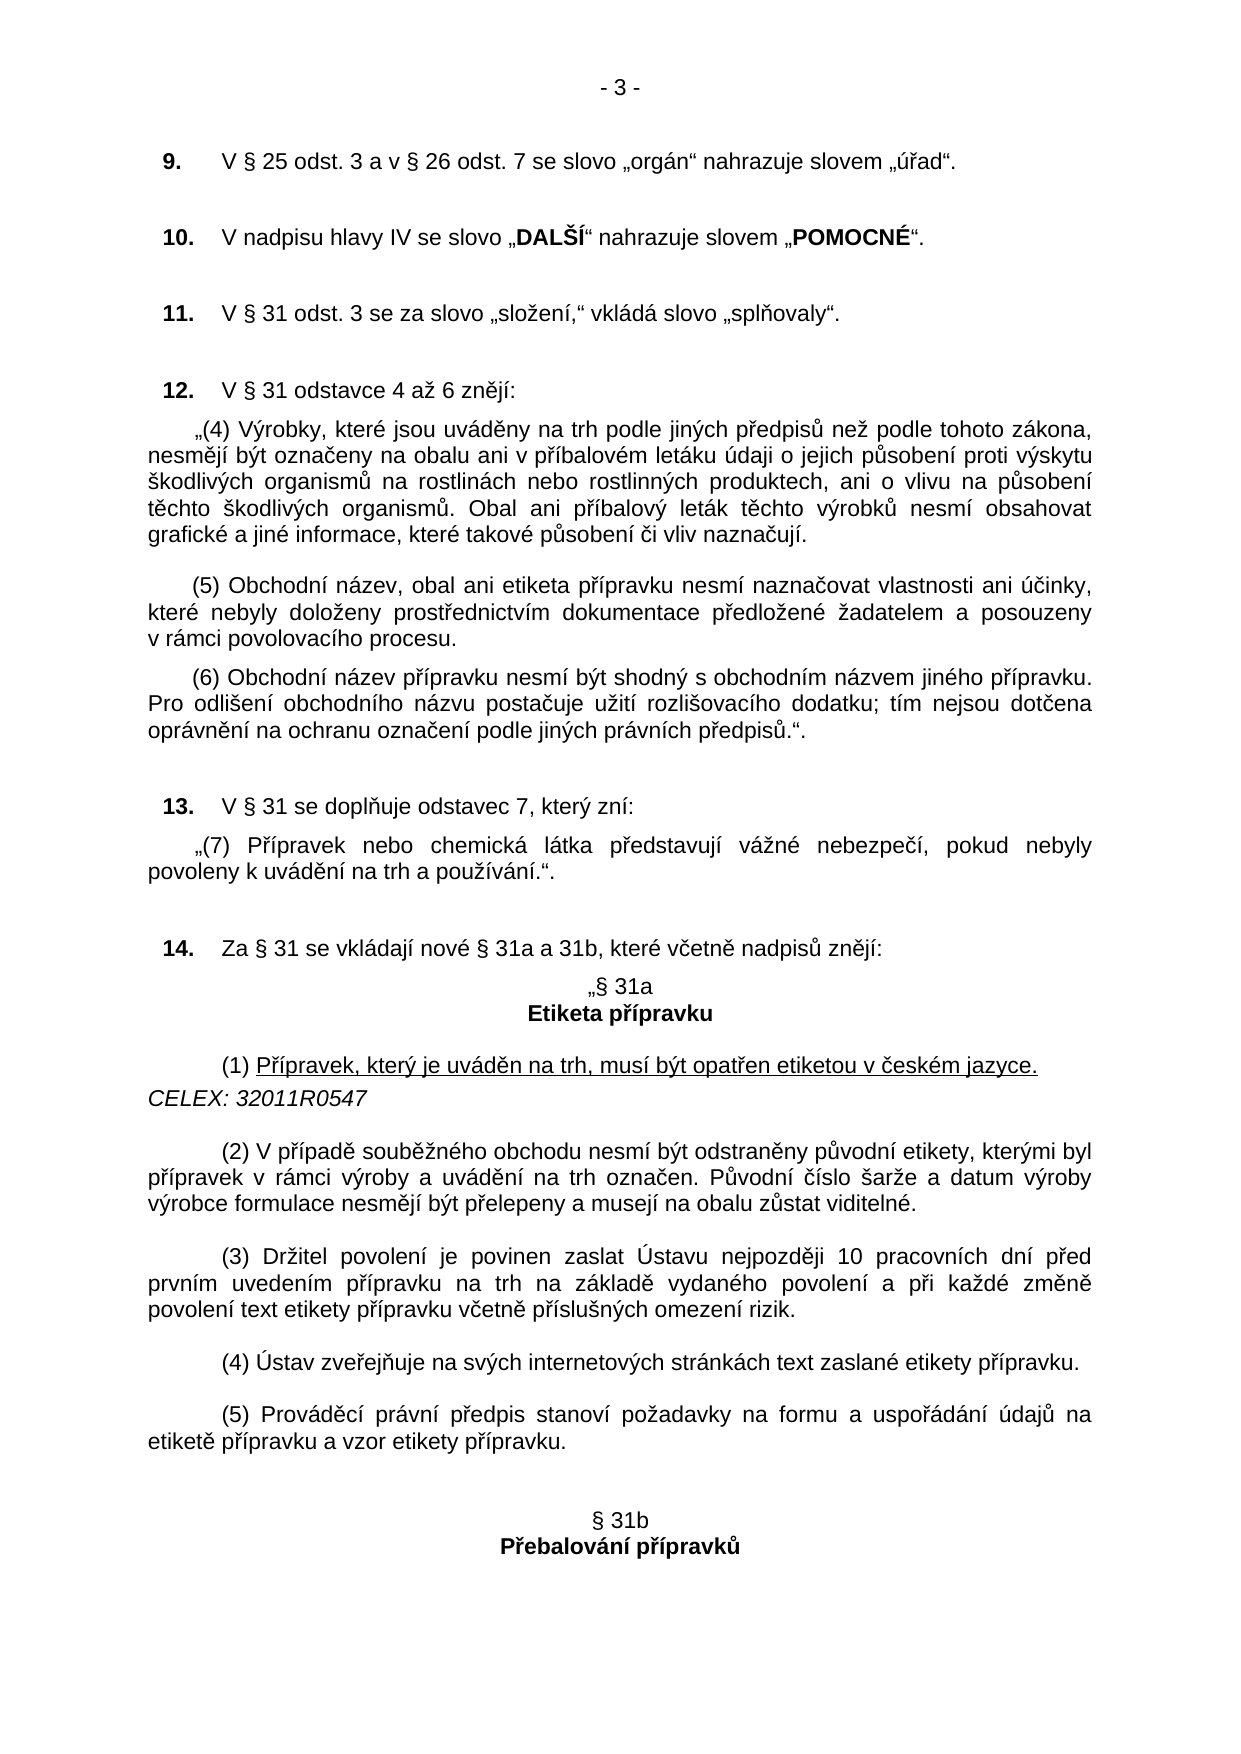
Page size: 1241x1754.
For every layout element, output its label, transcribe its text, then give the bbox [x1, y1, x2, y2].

list (2) V případě souběžného obchodu nesmí být odstraněny původní etikety, kterými byl přípravek v rámci výroby a uvádění na trh označen. Původní číslo šarže a datum výroby výrobce formulace nesmějí být přelepeny a musejí na obalu zůstat viditelné. [148, 1138, 1093, 1217]
text „(4) Výrobky, které jsou uváděny na trh podle jiných předpisů než podle tohoto zákona, nesmějí být označeny na obalu ani v příbalovém letáku údaji o jejich působení proti výskytu škodlivých organismů na rostlinách nebo rostlinných produktech, ani o vlivu na působení těchto škodlivých organismů. Obal ani příbalový leták těchto výrobků nesmí obsahovat grafické a jiné informace, které takové působení či vliv naznačují. [148, 416, 1093, 547]
text Za § 31 se vkládají nové § 31a a 31b, které včetně nadpisů znějí: [162, 934, 1093, 961]
text „§ 31a [148, 973, 1093, 1000]
list (1) Přípravek, který je uváděn na trh, musí být opatřen etiketou v českém jazyce. [148, 1052, 1093, 1079]
list (3) Držitel povolení je povinen zaslat Ústavu nejpozději 10 pracovních dní před prvním uvedením přípravku na trh na základě vydaného povolení a při každé změně povolení text etikety přípravku včetně příslušných omezení rizik. [148, 1243, 1093, 1322]
text Přebalování přípravků [148, 1533, 1093, 1559]
text V § 31 odstavce 4 až 6 znějí: [162, 377, 1093, 403]
list (5) Prováděcí právní předpis stanoví požadavky na formu a uspořádání údajů na etiketě přípravku a vzor etikety přípravku. [148, 1401, 1093, 1454]
list (6) Obchodní název přípravku nesmí být shodný s obchodním názvem jiného přípravku. Pro odlišení obchodního názvu postačuje užití rozlišovacího dodatku; tím nejsou dotčena oprávnění na ochranu označení podle jiných právních předpisů.“. [148, 664, 1093, 743]
text (4) Ústav zveřejňuje na svých internetových stránkách text zaslané etikety přípravku. [148, 1348, 1093, 1375]
text § 31b [148, 1507, 1093, 1533]
text CELEX: 32011R0547 [148, 1085, 1093, 1111]
list (5) Obchodní název, obal ani etiketa přípravku nesmí naznačovat vlastnosti ani účinky, které nebyly doloženy prostřednictvím dokumentace předložené žadatelem a posouzeny v rámci povolovacího procesu. [148, 572, 1093, 651]
text „(7) Přípravek nebo chemická látka představují vážné nebezpečí, pokud nebyly povoleny k uvádění na trh a používání.“. [148, 832, 1093, 884]
text V § 31 se doplňuje odstavec 7, který zní: [162, 793, 1093, 819]
text Etiketa přípravku [148, 1000, 1093, 1026]
text V nadpisu hlavy IV se slovo „DALŠÍ“ nahrazuje slovem „POMOCNÉ“. [162, 224, 1093, 250]
text V § 25 odst. 3 a v § 26 odst. 7 se slovo „orgán“ nahrazuje slovem „úřad“. [162, 148, 1093, 174]
text V § 31 odst. 3 se za slovo „složení,“ vkládá slovo „splňovaly“. [162, 300, 1093, 327]
